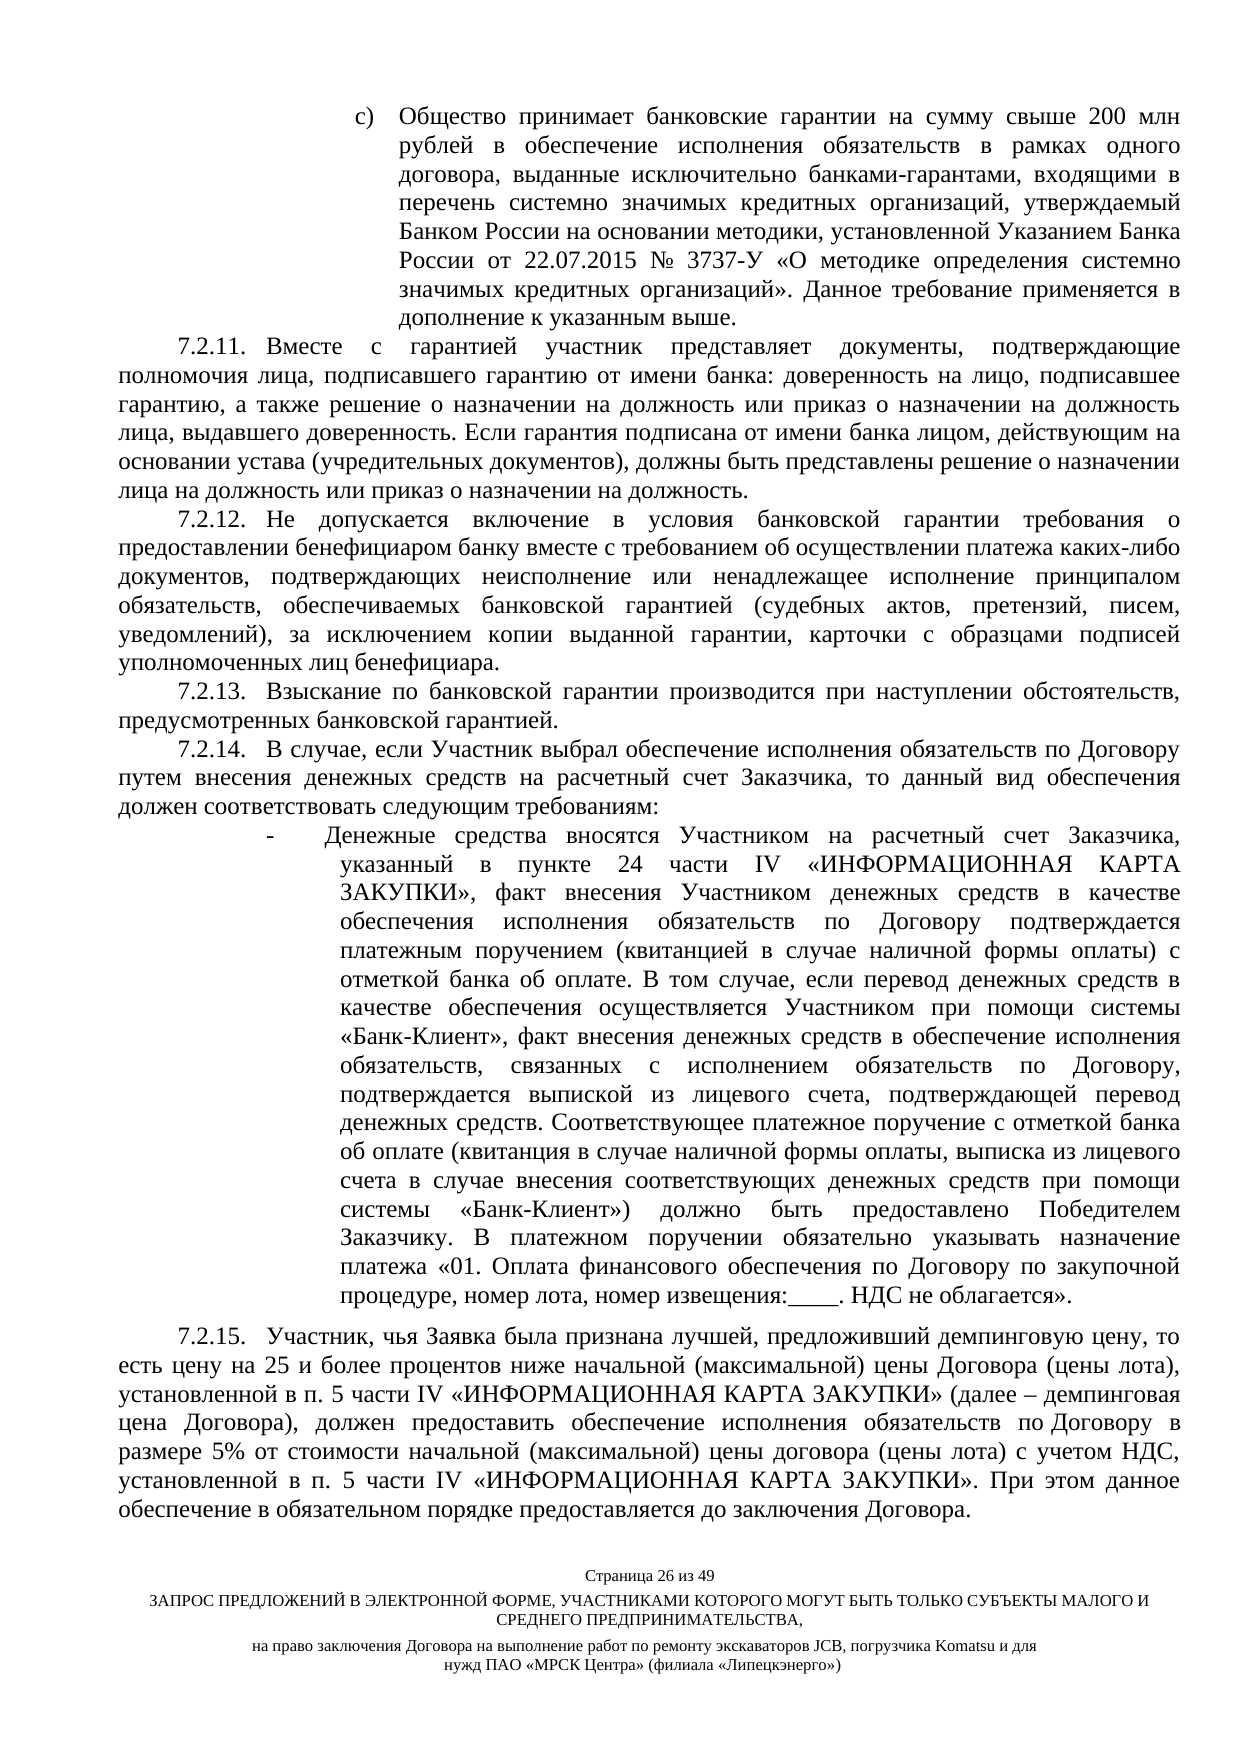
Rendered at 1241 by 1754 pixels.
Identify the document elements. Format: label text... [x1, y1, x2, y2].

list Не допускается включение в условия банковской гарантии требования о предоставлении бенефициаром банку вместе с требованием об осуществлении платежа каких-либо документов, подтверждающих неисполнение или ненадлежащее исполнение принципалом обязательств, обеспечиваемых банковской гарантией (судебных актов, претензий, писем, уведомлений), за исключением копии выданной гарантии, карточки с образцами подписей уполномоченных лиц бенефициара. [118, 504, 1181, 676]
list Взыскание по банковской гарантии производится при наступлении обстоятельств, предусмотренных банковской гарантией. [118, 676, 1181, 734]
list В случае, если Участник выбрал обеспечение исполнения обязательств по Договору путем внесения денежных средств на расчетный счет Заказчика, то данный вид обеспечения должен соответствовать следующим требованиям: [118, 734, 1181, 820]
list Общество принимает банковские гарантии на сумму свыше 200 млн рублей в обеспечение исполнения обязательств в рамках одного договора, выданные исключительно банками-гарантами, входящими в перечень системно значимых кредитных организаций, утверждаемый Банком России на основании методики, установленной Указанием Банка России от 22.07.2015 № 3737-У «О методике определения системно значимых кредитных организаций». Данное требование применяется в дополнение к указанным выше. [354, 101, 1181, 331]
list Вместе с гарантией участник представляет документы, подтверждающие полномочия лица, подписавшего гарантию от имени банка: доверенность на лицо, подписавшее гарантию, а также решение о назначении на должность или приказ о назначении на должность лица, выдавшего доверенность. Если гарантия подписана от имени банка лицом, действующим на основании устава (учредительных документов), должны быть представлены решение о назначении лица на должность или приказ о назначении на должность. [118, 331, 1181, 504]
list Денежные средства вносятся Участником на расчетный счет Заказчика, указанный в пункте 24 части IV «ИНФОРМАЦИОННАЯ КАРТА ЗАКУПКИ», факт внесения Участником денежных средств в качестве обеспечения исполнения обязательств по Договору подтверждается платежным поручением (квитанцией в случае наличной формы оплаты) с отметкой банка об оплате. В том случае, если перевод денежных средств в качестве обеспечения осуществляется Участником при помощи системы «Банк-Клиент», факт внесения денежных средств в обеспечение исполнения обязательств, связанных с исполнением обязательств по Договору, подтверждается выпиской из лицевого счета, подтверждающей перевод денежных средств. Соответствующее платежное поручение с отметкой банка об оплате (квитанция в случае наличной формы оплаты, выписка из лицевого счета в случае внесения соответствующих денежных средств при помощи системы «Банк-Клиент») должно быть предоставлено Победителем Заказчику. В платежном поручении обязательно указывать назначение платежа «01. Оплата финансового обеспечения по Договору по закупочной процедуре, номер лота, номер извещения:____. НДС не облагается». [266, 820, 1181, 1309]
subtitle Участник, чья Заявка была признана лучшей, предложивший демпинговую цену, то есть цену на 25 и более процентов ниже начальной (максимальной) цены Договора (цены лота), установленной в п. 5 части IV «ИНФОРМАЦИОННАЯ КАРТА ЗАКУПКИ» (далее – демпинговая цена Договора), должен предоставить обеспечение исполнения обязательств по Договору в размере 5% от стоимости начальной (максимальной) цены договора (цены лота) с учетом НДС, установленной в п. 5 части IV «ИНФОРМАЦИОННАЯ КАРТА ЗАКУПКИ». При этом данное обеспечение в обязательном порядке предоставляется до заключения Договора. [118, 1321, 1181, 1522]
